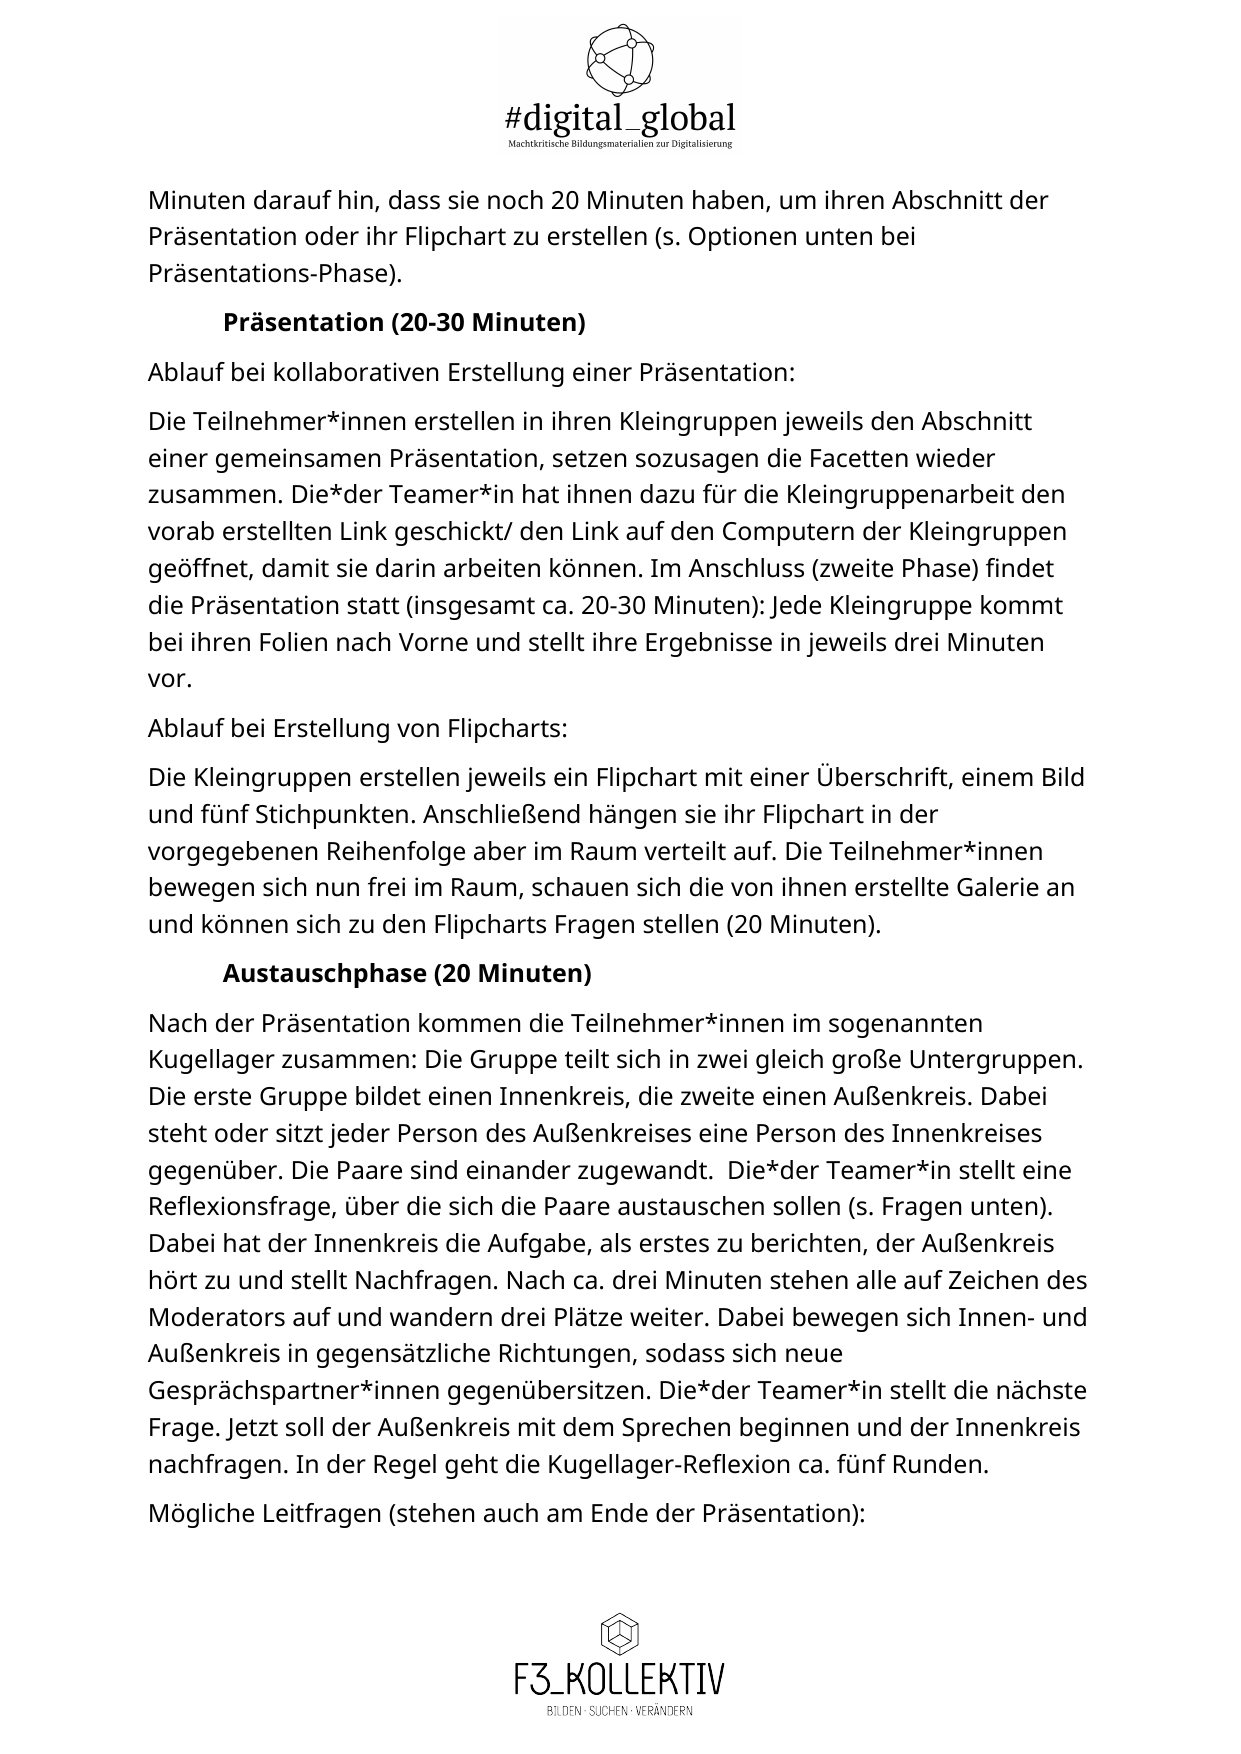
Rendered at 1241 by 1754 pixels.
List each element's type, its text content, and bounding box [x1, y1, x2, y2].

text Austauschphase (20 Minuten) [223, 956, 1093, 990]
text Die Teilnehmer*innen erstellen in ihren Kleingruppen jeweils den Abschnitt einer gemeinsamen Präsentation, setzen sozusagen die Facetten wieder zusammen. Die*der Teamer*in hat ihnen dazu für die Kleingruppenarbeit den vorab erstellten Link geschickt/ den Link auf den Computern der Kleingruppen geöffnet, damit sie darin arbeiten können. Im Anschluss (zweite Phase) findet die Präsentation statt (insgesamt ca. 20-30 Minuten): Jede Kleingruppe kommt bei ihren Folien nach Vorne und stellt ihre Ergebnisse in jeweils drei Minuten vor. [148, 404, 1093, 695]
picture [498, 17, 743, 155]
text Präsentation (20-30 Minuten) [223, 305, 1093, 339]
text Die Kleingruppen erstellen jeweils ein Flipchart mit einer Überschrift, einem Bild und fünf Stichpunkten. Anschließend hängen sie ihr Flipchart in der vorgegebenen Reihenfolge aber im Raum verteilt auf. Die Teilnehmer*innen bewegen sich nun frei im Raum, schauen sich die von ihnen erstellte Galerie an und können sich zu den Flipcharts Fragen stellen (20 Minuten). [148, 759, 1093, 941]
text Nach der Präsentation kommen die Teilnehmer*innen im sogenannten Kugellager zusammen: Die Gruppe teilt sich in zwei gleich große Untergruppen. Die erste Gruppe bildet einen Innenkreis, die zweite einen Außenkreis. Dabei steht oder sitzt jeder Person des Außenkreises eine Person des Innenkreises gegenüber. Die Paare sind einander zugewandt. Die*der Teamer*in stellt eine Reflexionsfrage, über die sich die Paare austauschen sollen (s. Fragen unten). Dabei hat der Innenkreis die Aufgabe, als erstes zu berichten, der Außenkreis hört zu und stellt Nachfragen. Nach ca. drei Minuten stehen alle auf Zeichen des Moderators auf und wandern drei Plätze weiter. Dabei bewegen sich Innen- und Außenkreis in gegensätzliche Richtungen, sodass sich neue Gesprächspartner*innen gegenübersitzen. Die*der Teamer*in stellt die nächste Frage. Jetzt soll der Außenkreis mit dem Sprechen beginnen und der Innenkreis nachfragen. In der Regel geht die Kugellager-Reflexion ca. fünf Runden. [148, 1005, 1093, 1481]
picture [509, 1607, 731, 1722]
text Ablauf bei kollaborativen Erstellung einer Präsentation: [148, 354, 1093, 388]
text Mögliche Leitfragen (stehen auch am Ende der Präsentation): [148, 1496, 1093, 1530]
text Ablauf bei Erstellung von Flipcharts: [148, 710, 1093, 744]
